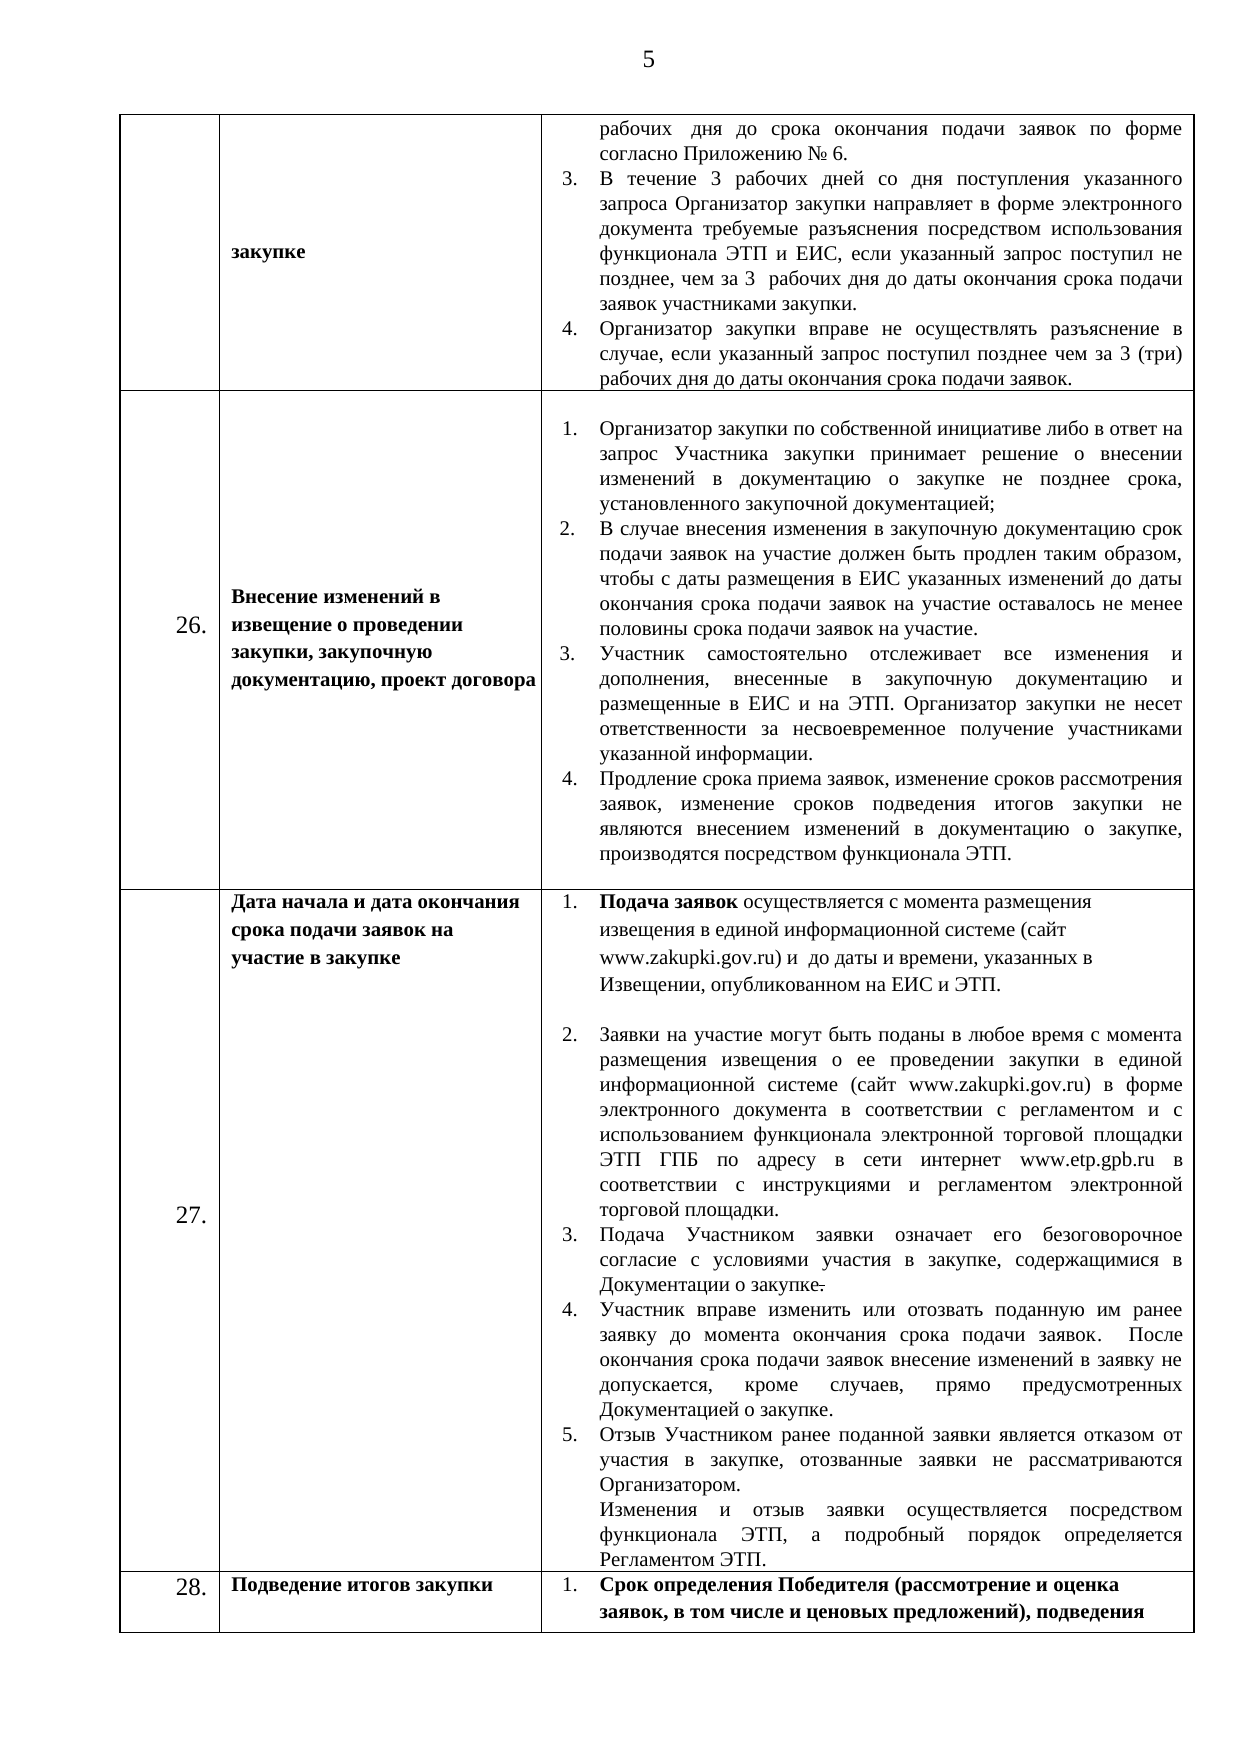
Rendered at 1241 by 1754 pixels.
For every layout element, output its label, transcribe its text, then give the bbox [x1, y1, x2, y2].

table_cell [542, 1572, 1193, 1632]
table_cell Дата начала и дата окончания срока подачи заявок на участие в закупке [220, 890, 541, 1571]
table_cell Организатор закупки по собственной инициативе либо в ответ на запрос Участника закупки принимает решение о внесении изменений в документацию о закупке не позднее срока, установленного закупочной документацией; В случае внесения изменения в закупочную документацию срок подачи заявок на участие должен быть продлен таким образом, чтобы с даты размещения в ЕИС указанных изменений до даты окончания срока подачи заявок на участие оставалось не менее половины срока подачи заявок на участие. Участник самостоятельно отслеживает все изменения и дополнения, внесенные в закупочную документацию и размещенные в ЕИС и на ЭТП. Организатор закупки не несет ответственности за несвоевременное получение участниками указанной информации. Продление срока приема заявок, изменение сроков рассмотрения заявок, изменение сроков подведения итогов закупки не являются внесением изменений в документацию о закупке, производятся посредством функционала ЭТП. [542, 391, 1193, 888]
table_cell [220, 115, 541, 390]
table_cell [121, 391, 219, 888]
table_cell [542, 115, 1193, 390]
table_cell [220, 1572, 541, 1632]
table_cell Внесение изменений в извещение о проведении закупки, закупочную документацию, проект договора [220, 391, 541, 888]
table_cell [121, 890, 219, 1571]
table_cell [121, 1572, 219, 1632]
table_cell [121, 115, 219, 390]
table_cell Подача заявок осуществляется с момента размещения извещения в единой информационной системе (сайт www.zakupki.gov.ru) и до даты и времени, указанных в Извещении, опубликованном на ЕИС и ЭТП. Заявки на участие могут быть поданы в любое время с момента размещения извещения о ее проведении закупки в единой информационной системе (сайт www.zakupki.gov.ru) в форме электронного документа в соответствии с регламентом и с использованием функционала электронной торговой площадки ЭТП ГПБ по адресу в сети интернет www.etp.gpb.ru в соответствии с инструкциями и регламентом электронной торговой площадки. Подача Участником заявки означает его безоговорочное согласие с условиями участия в закупке, содержащимися в Документации о закупке. Участник вправе изменить или отозвать поданную им ранее заявку до момента окончания срока подачи заявок. После окончания срока подачи заявок внесение изменений в заявку не допускается, кроме случаев, прямо предусмотренных Документацией о закупке. Отзыв Участником ранее поданной заявки является отказом от участия в закупке, отозванные заявки не рассматриваются Организатором. Изменения и отзыв заявки осуществляется посредством функционала ЭТП, а подробный порядок определяется Регламентом ЭТП. [542, 890, 1193, 1571]
